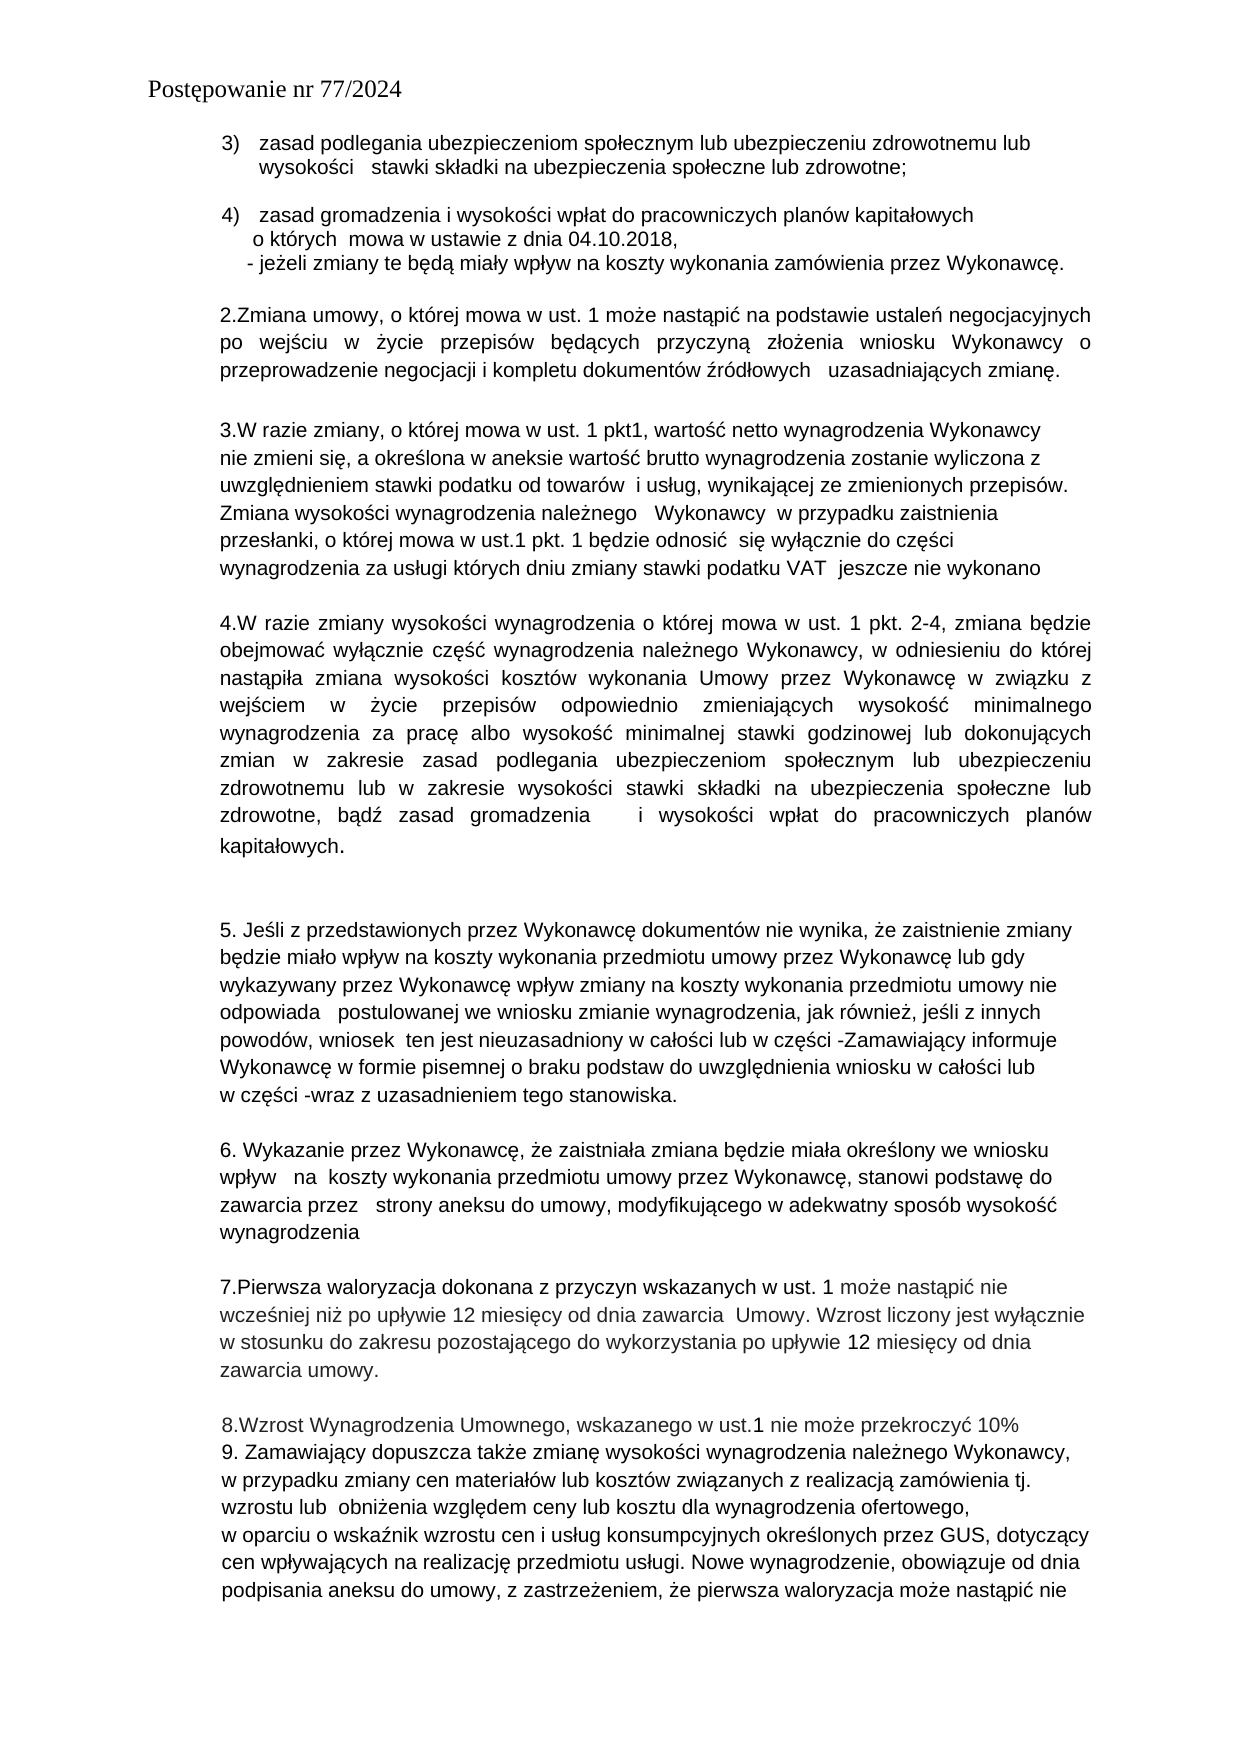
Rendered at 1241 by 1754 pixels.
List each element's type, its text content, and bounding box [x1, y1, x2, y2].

text 3.W razie zmiany, o której mowa w ust. 1 pkt1, wartość netto wynagrodzenia Wykonawcy nie zmieni się, a określona w aneksie wartość brutto wynagrodzenia zostanie wyliczona z uwzględnieniem stawki podatku od towarów i usług, wynikającej ze zmienionych przepisów. Zmiana wysokości wynagrodzenia należnego Wykonawcy w przypadku zaistnienia przesłanki, o której mowa w ust.1 pkt. 1 będzie odnosić się wyłącznie do części wynagrodzenia za usługi których dniu zmiany stawki podatku VAT jeszcze nie wykonano [219, 418, 1093, 579]
text 5. Jeśli z przedstawionych przez Wykonawcę dokumentów nie wynika, że zaistnienie zmiany będzie miało wpływ na koszty wykonania przedmiotu umowy przez Wykonawcę lub gdy wykazywany przez Wykonawcę wpływ zmiany na koszty wykonania przedmiotu umowy nie odpowiada postulowanej we wniosku zmianie wynagrodzenia, jak również, jeśli z innych powodów, wniosek ten jest nieuzasadniony w całości lub w części -Zamawiający informuje Wykonawcę w formie pisemnej o braku podstaw do uwzględnienia wniosku w całości lub w części -wraz z uzasadnieniem tego stanowiska. [219, 918, 1093, 1107]
text - jeżeli zmiany te będą miały wpływ na koszty wykonania zamówienia przez Wykonawcę. [183, 251, 1093, 275]
list zasad gromadzenia i wysokości wpłat do pracowniczych planów kapitałowych [221, 203, 1093, 227]
text 6. Wykazanie przez Wykonawcę, że zaistniała zmiana będzie miała określony we wniosku wpływ na koszty wykonania przedmiotu umowy przez Wykonawcę, stanowi podstawę do zawarcia przez strony aneksu do umowy, modyfikującego w adekwatny sposób wysokość wynagrodzenia [219, 1138, 1093, 1244]
text 4.W razie zmiany wysokości wynagrodzenia o której mowa w ust. 1 pkt. 2-4, zmiana będzie obejmować wyłącznie część wynagrodzenia należnego Wykonawcy, w odniesieniu do której nastąpiła zmiana wysokości kosztów wykonania Umowy przez Wykonawcę w związku z wejściem w życie przepisów odpowiednio zmieniających wysokość minimalnego wynagrodzenia za pracę albo wysokość minimalnej stawki godzinowej lub dokonujących zmian w zakresie zasad podlegania ubezpieczeniom społecznym lub ubezpieczeniu zdrowotnemu lub w zakresie wysokości stawki składki na ubezpieczenia społeczne lub zdrowotne, bądź zasad gromadzenia i wysokości wpłat do pracowniczych planów kapitałowych. [219, 611, 1093, 859]
text 2.Zmiana umowy, o której mowa w ust. 1 może nastąpić na podstawie ustaleń negocjacyjnych po wejściu w życie przepisów będących przyczyną złożenia wniosku Wykonawcy o przeprowadzenie negocjacji i kompletu dokumentów źródłowych uzasadniających zmianę. [219, 302, 1093, 381]
text 8.Wzrost Wynagrodzenia Umownego, wskazanego w ust.1 nie może przekroczyć 10% [221, 1413, 1093, 1437]
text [221, 1440, 1093, 1602]
list zasad podlegania ubezpieczeniom społecznym lub ubezpieczeniu zdrowotnemu lub wysokości stawki składki na ubezpieczenia społeczne lub zdrowotne; [221, 131, 1093, 179]
text 7.Pierwsza waloryzacja dokonana z przyczyn wskazanych w ust. 1 może nastąpić nie wcześniej niż po upływie 12 miesięcy od dnia zawarcia Umowy. Wzrost liczony jest wyłącznie w stosunku do zakresu pozostającego do wykorzystania po upływie 12 miesięcy od dnia zawarcia umowy. [219, 1275, 1093, 1382]
text o których mowa w ustawie z dnia 04.10.2018, [183, 227, 1093, 251]
